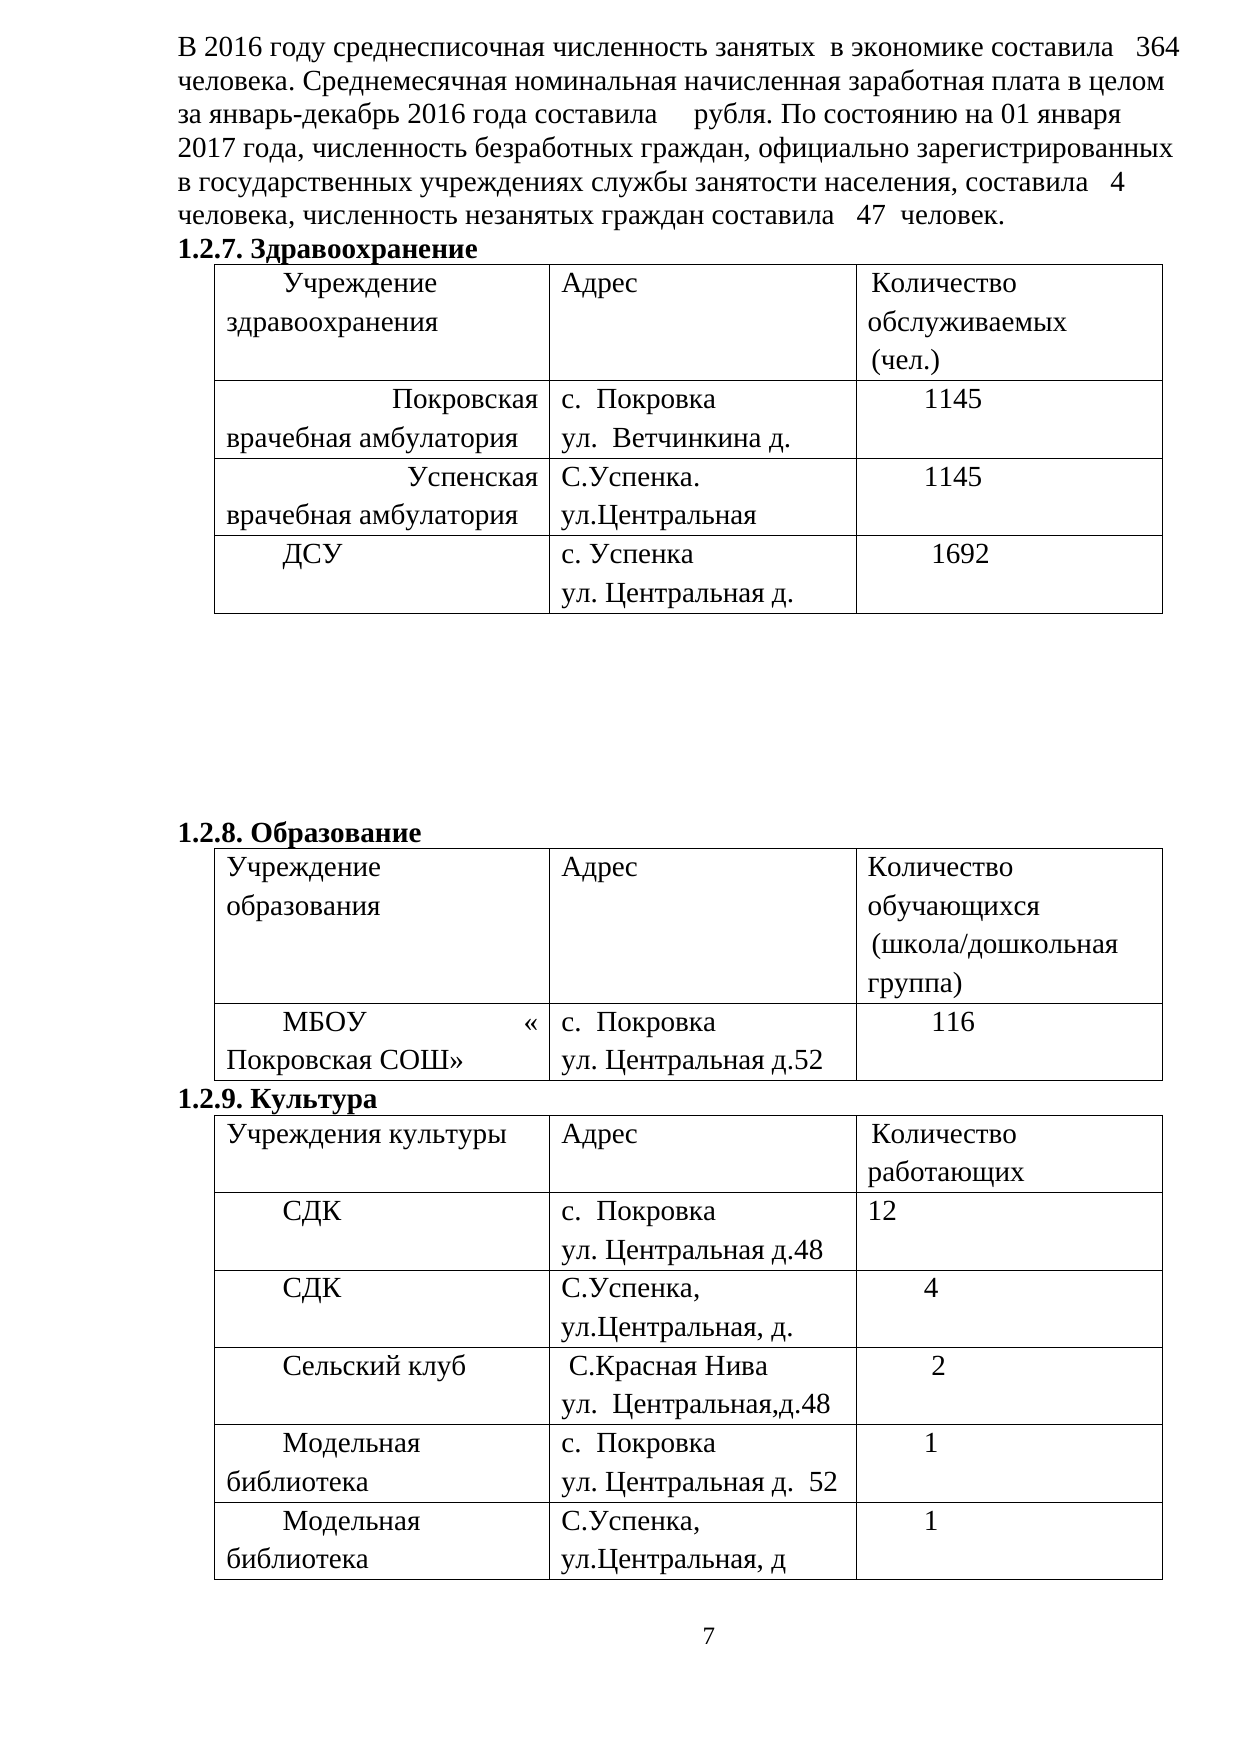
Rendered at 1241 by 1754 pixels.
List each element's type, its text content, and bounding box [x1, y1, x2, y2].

table_cell Модельная библиотека [215, 1425, 549, 1502]
table_cell с. Покровка ул. Центральная д. 52 [550, 1425, 856, 1502]
table_header Учреждения культуры [215, 1116, 549, 1192]
table_header Учреждение здравоохранения [215, 265, 549, 380]
table_cell СДК [215, 1193, 549, 1269]
table_cell МБОУ « Покровская СОШ» [215, 1004, 549, 1080]
table_cell 12 [857, 1193, 1162, 1269]
table_cell Покровская врачебная амбулатория [215, 381, 549, 458]
table_header Адрес [550, 849, 856, 1003]
table_header Количество обучающихся (школа/дошкольная группа) [857, 849, 1162, 1003]
table_cell СДК [215, 1271, 549, 1347]
table_header Адрес [550, 1116, 856, 1192]
table_cell 1 [857, 1425, 1162, 1502]
table_cell с. Покровка ул. Центральная д.48 [550, 1193, 856, 1269]
table_header Учреждение образования [215, 849, 549, 1003]
table_cell С.Красная Нива ул. Центральная,д.48 [550, 1348, 856, 1424]
table_cell Успенская врачебная амбулатория [215, 459, 549, 535]
table_cell с. Успенка ул. Центральная д. [550, 536, 856, 612]
table_cell С.Успенка, ул.Центральная, д [550, 1503, 856, 1579]
table_cell 1692 [857, 536, 1162, 612]
table_cell 116 [857, 1004, 1162, 1080]
table_cell С.Успенка, ул.Центральная, д. [550, 1271, 856, 1347]
table_cell С.Успенка. ул.Центральная [550, 459, 856, 535]
table_cell 2 [857, 1348, 1162, 1424]
table_cell с. Покровка ул. Центральная д.52 [550, 1004, 856, 1080]
table_cell ДСУ [215, 536, 549, 612]
text 1.2.9. Культура [177, 1081, 1181, 1115]
text 1.2.8. Образование [177, 815, 1181, 848]
text 1.2.7. Здравоохранение [177, 231, 1181, 264]
table_cell Сельский клуб [215, 1348, 549, 1424]
table_cell Модельная библиотека [215, 1503, 549, 1579]
table_cell 4 [857, 1271, 1162, 1347]
table_header Количество обслуживаемых (чел.) [857, 265, 1162, 380]
table_header Количество работающих [857, 1116, 1162, 1192]
table_cell 1145 [857, 381, 1162, 458]
table_cell 1145 [857, 459, 1162, 535]
table_cell с. Покровка ул. Ветчинкина д. [550, 381, 856, 458]
table_cell 1 [857, 1503, 1162, 1579]
text В 2016 году среднесписочная численность занятых в экономике составила 364 человека. Среднемесячная номинальная начисленная заработная плата в целом за январь-декабрь 2016 года составила рубля. По состоянию на 01 января 2017 года, численность безработных граждан, официально зарегистрированных в государственных учреждениях службы занятости населения, составила 4 человека, численность незанятых граждан составила 47 человек. [177, 29, 1181, 231]
table_header Адрес [550, 265, 856, 380]
